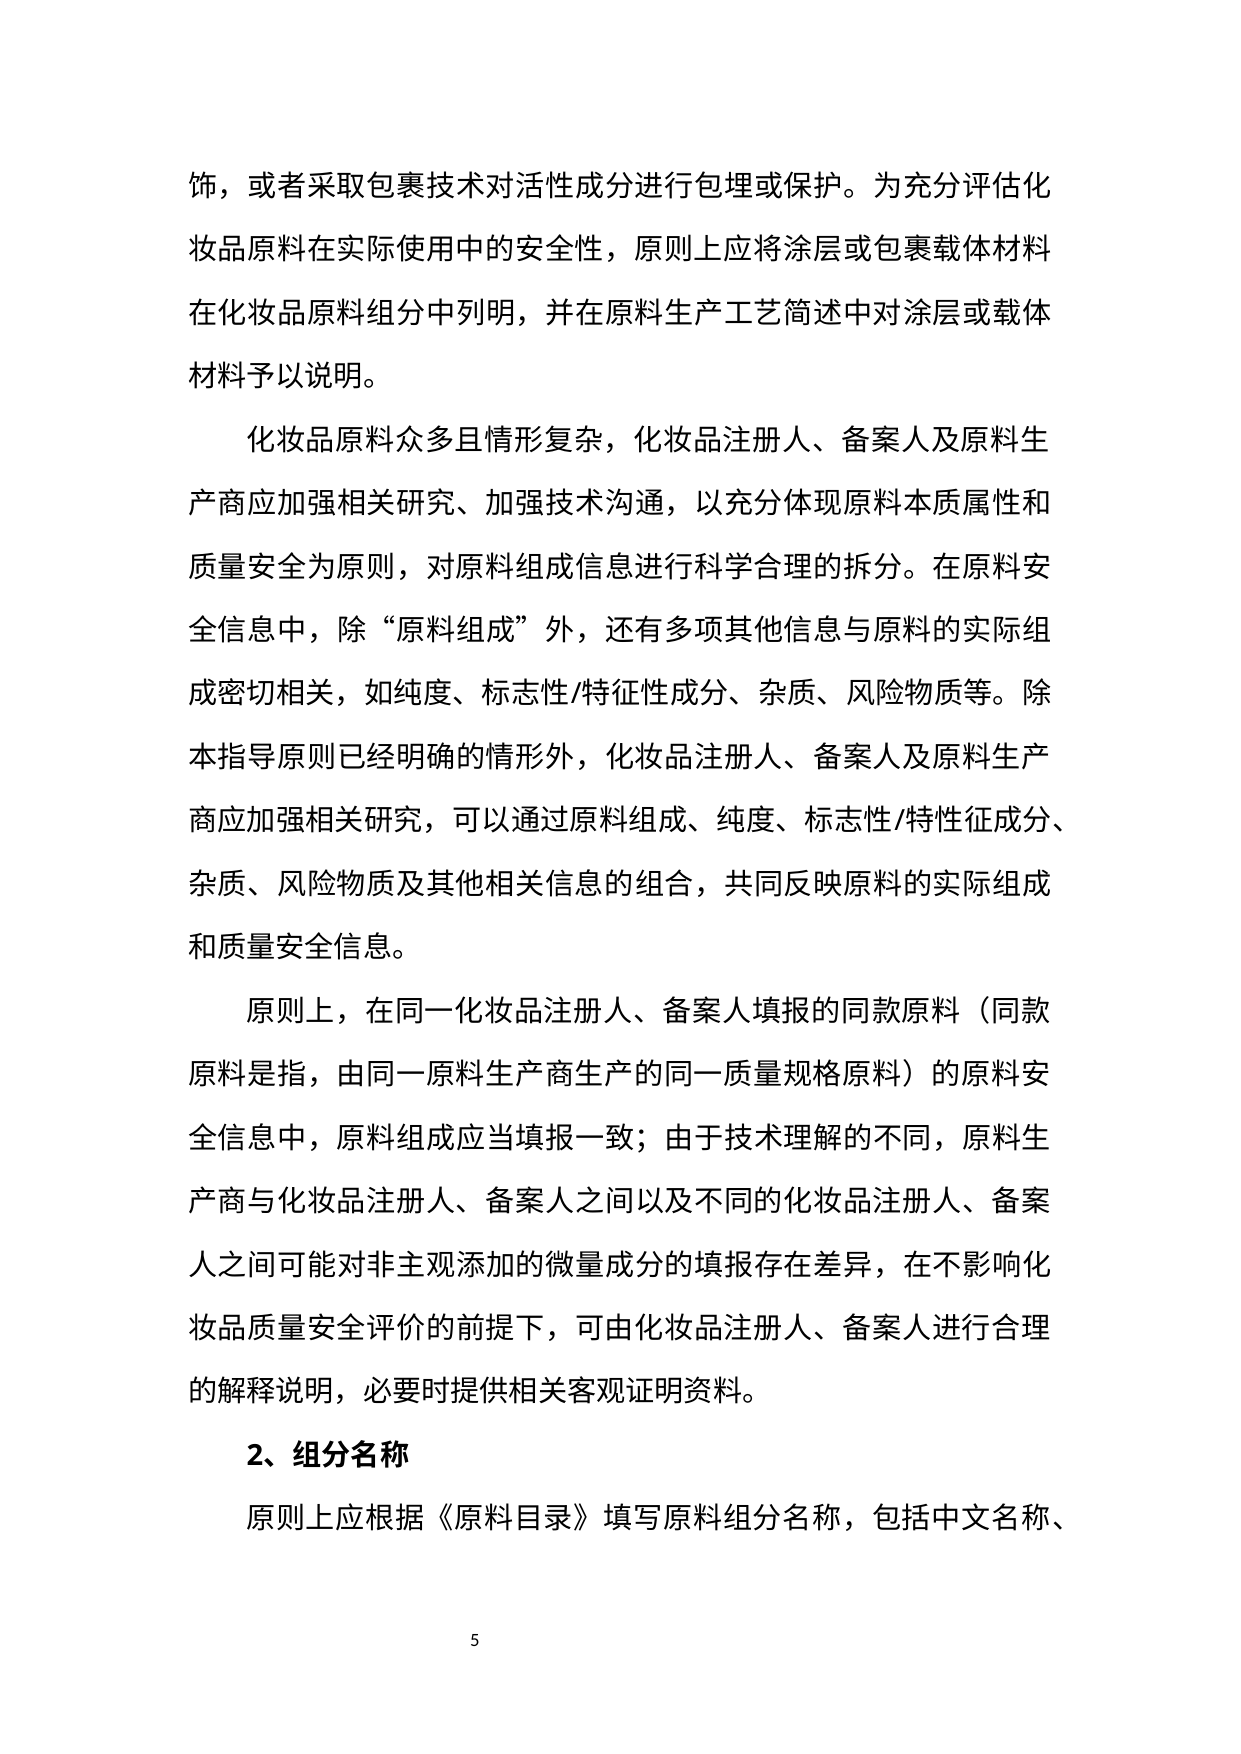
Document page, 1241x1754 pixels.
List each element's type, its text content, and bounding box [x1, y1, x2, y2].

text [188, 1495, 1052, 1537]
text 原则上，在同一化妆品注册人、备案人填报的同款原料（同款原料是指，由同一原料生产商生产的同一质量规格原料）的原料安全信息中，原料组成应当填报一致；由于技术理解的不同，原料生产商与化妆品注册人、备案人之间以及不同的化妆品注册人、备案人之间可能对非主观添加的微量成分的填报存在差异，在不影响化妆品质量安全评价的前提下，可由化妆品注册人、备案人进行合理的解释说明，必要时提供相关客观证明资料。 [188, 987, 1052, 1410]
text 2、组分名称 [188, 1431, 1052, 1474]
text 化妆品原料众多且情形复杂，化妆品注册人、备案人及原料生产商应加强相关研究、加强技术沟通，以充分体现原料本质属性和质量安全为原则，对原料组成信息进行科学合理的拆分。在原料安全信息中，除“原料组成”外，还有多项其他信息与原料的实际组成密切相关，如纯度、标志性/特征性成分、杂质、风险物质等。除本指导原则已经明确的情形外，化妆品注册人、备案人及原料生产商应加强相关研究，可以通过原料组成、纯度、标志性/特性征成分、杂质、风险物质及其他相关信息的组合，共同反映原料的实际组成和质量安全信息。 [188, 416, 1052, 966]
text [188, 162, 1052, 395]
